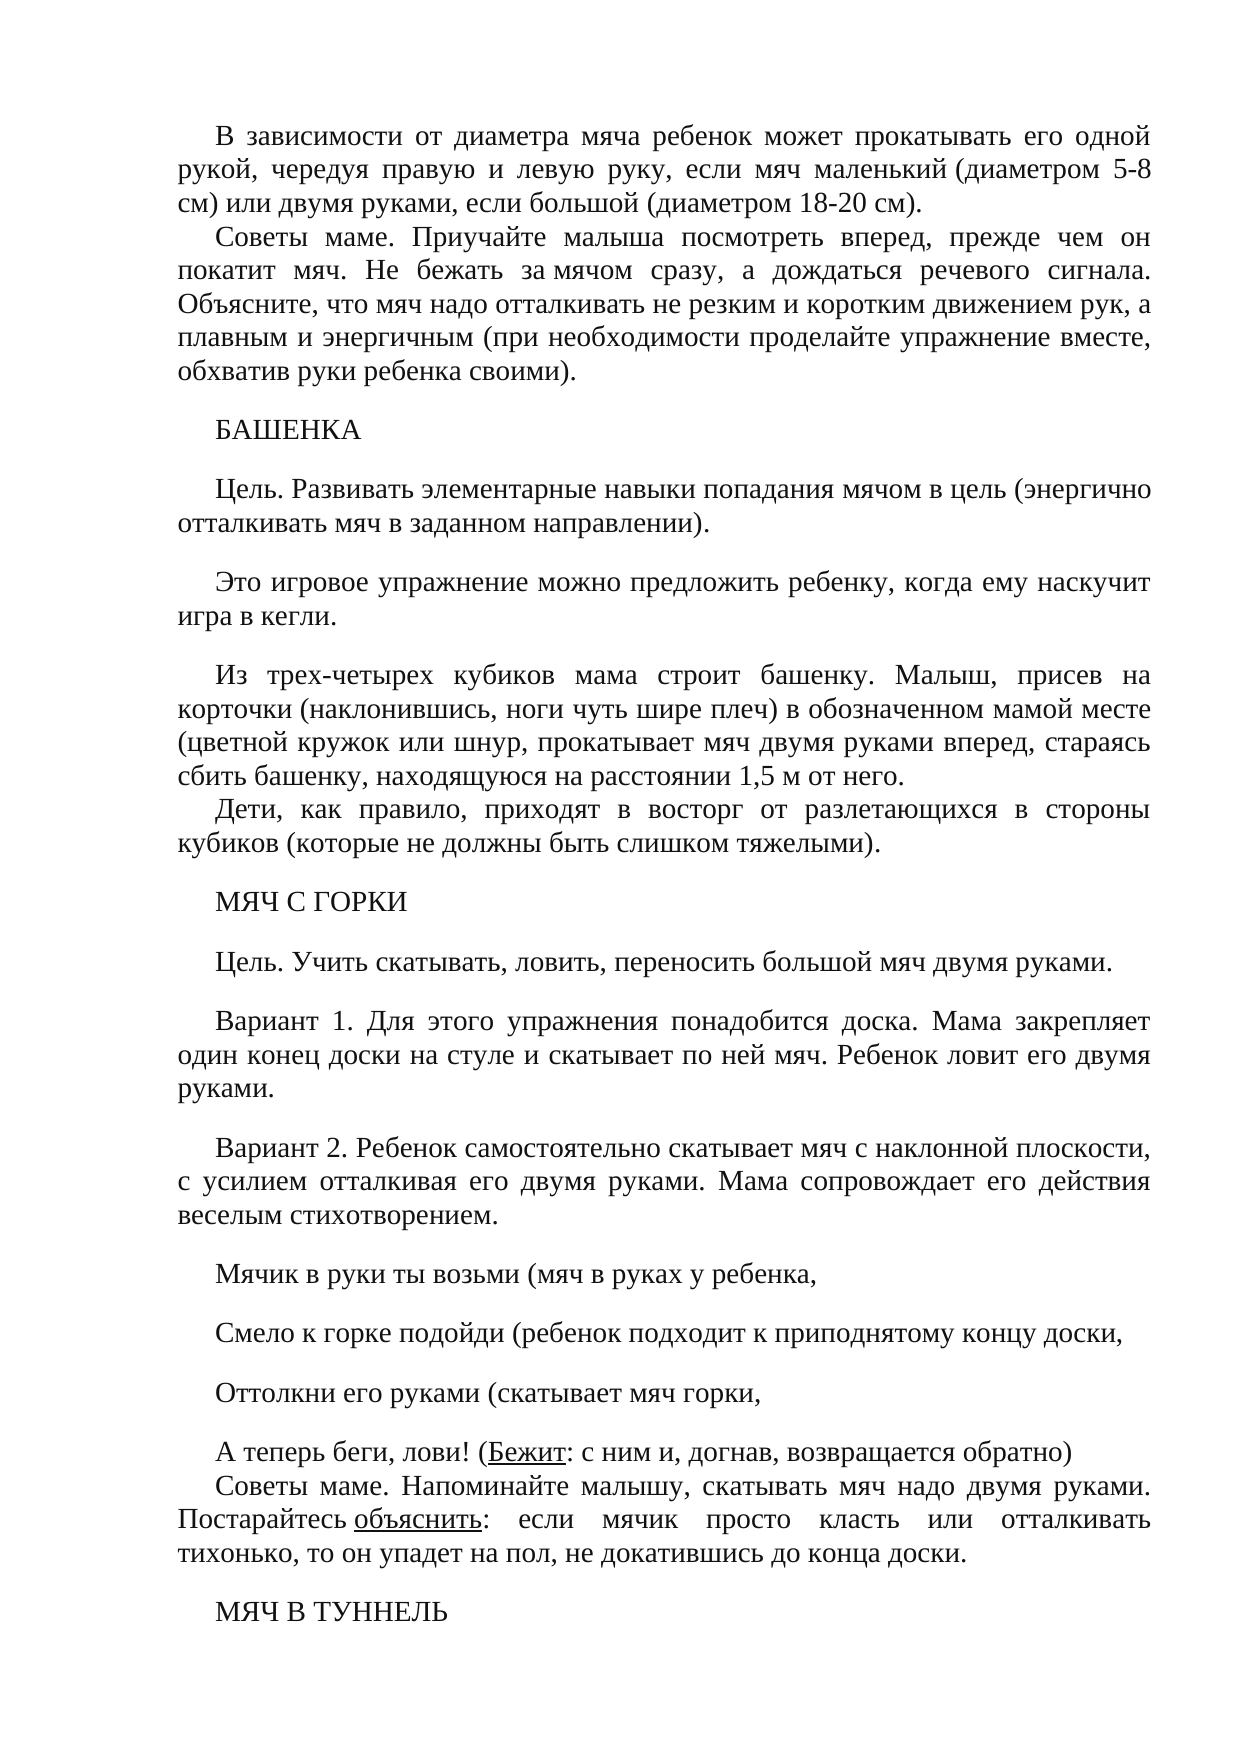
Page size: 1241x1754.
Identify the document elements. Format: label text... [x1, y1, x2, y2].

text Мячик в руки ты возьми (мяч в руках у ребенка, [177, 1256, 1152, 1290]
text Смело к горке подойди (ребенок подходит к приподнятому концу доски, [177, 1316, 1152, 1349]
text Советы маме. Напоминайте малышу, скатывать мяч надо двумя руками. Постарайтесь объяснить: если мячик просто класть или отталкивать тихонько, то он упадет на пол, не докатившись до конца доски. [177, 1468, 1152, 1568]
text А теперь беги, лови! (Бежит: с ним и, догнав, возвращается обратно) [177, 1434, 1152, 1468]
text Оттолкни его руками (скатывает мяч горки, [177, 1375, 1152, 1408]
text БАШЕНКА [177, 412, 1152, 446]
text Советы маме. Приучайте малыша посмотреть вперед, прежде чем он покатит мяч. Не бежать за мячом сразу, а дождаться речевого сигнала. Объясните, что мяч надо отталкивать не резким и коротким движением рук, а плавным и энергичным (при необходимости проделайте упражнение вместе, обхватив руки ребенка своими). [177, 219, 1152, 386]
text Из трех-четырех кубиков мама строит башенку. Малыш, присев на корточки (наклонившись, ноги чуть шире плеч) в обозначенном мамой месте (цветной кружок или шнур, прокатывает мяч двумя руками вперед, стараясь сбить башенку, находящуюся на расстоянии 1,5 м от него. [177, 657, 1152, 792]
text МЯЧ В ТУННЕЛЬ [177, 1594, 1152, 1628]
text Это игровое упражнение можно предложить ребенку, когда ему наскучит игра в кегли. [177, 564, 1152, 632]
text Цель. Развивать элементарные навыки попадания мячом в цель (энергично отталкивать мяч в заданном направлении). [177, 472, 1152, 539]
text Дети, как правило, приходят в восторг от разлетающихся в стороны кубиков (которые не должны быть слишком тяжелыми). [177, 792, 1152, 859]
text Вариант 2. Ребенок самостоятельно скатывает мяч с наклонной плоскости, с усилием отталкивая его двумя руками. Мама сопровождает его действия веселым стихотворением. [177, 1130, 1152, 1230]
text МЯЧ С ГОРКИ [177, 884, 1152, 918]
text В зависимости от диаметра мяча ребенок может прокатывать его одной рукой, чередуя правую и левую руку, если мяч маленький (диаметром 5-8 см) или двумя руками, если большой (диаметром 18-20 см). [177, 118, 1152, 219]
text Цель. Учить скатывать, ловить, переносить большой мяч двумя руками. [177, 944, 1152, 977]
text Вариант 1. Для этого упражнения понадобится доска. Мама закрепляет один конец доски на стуле и скатывает по ней мяч. Ребенок ловит его двумя руками. [177, 1003, 1152, 1104]
